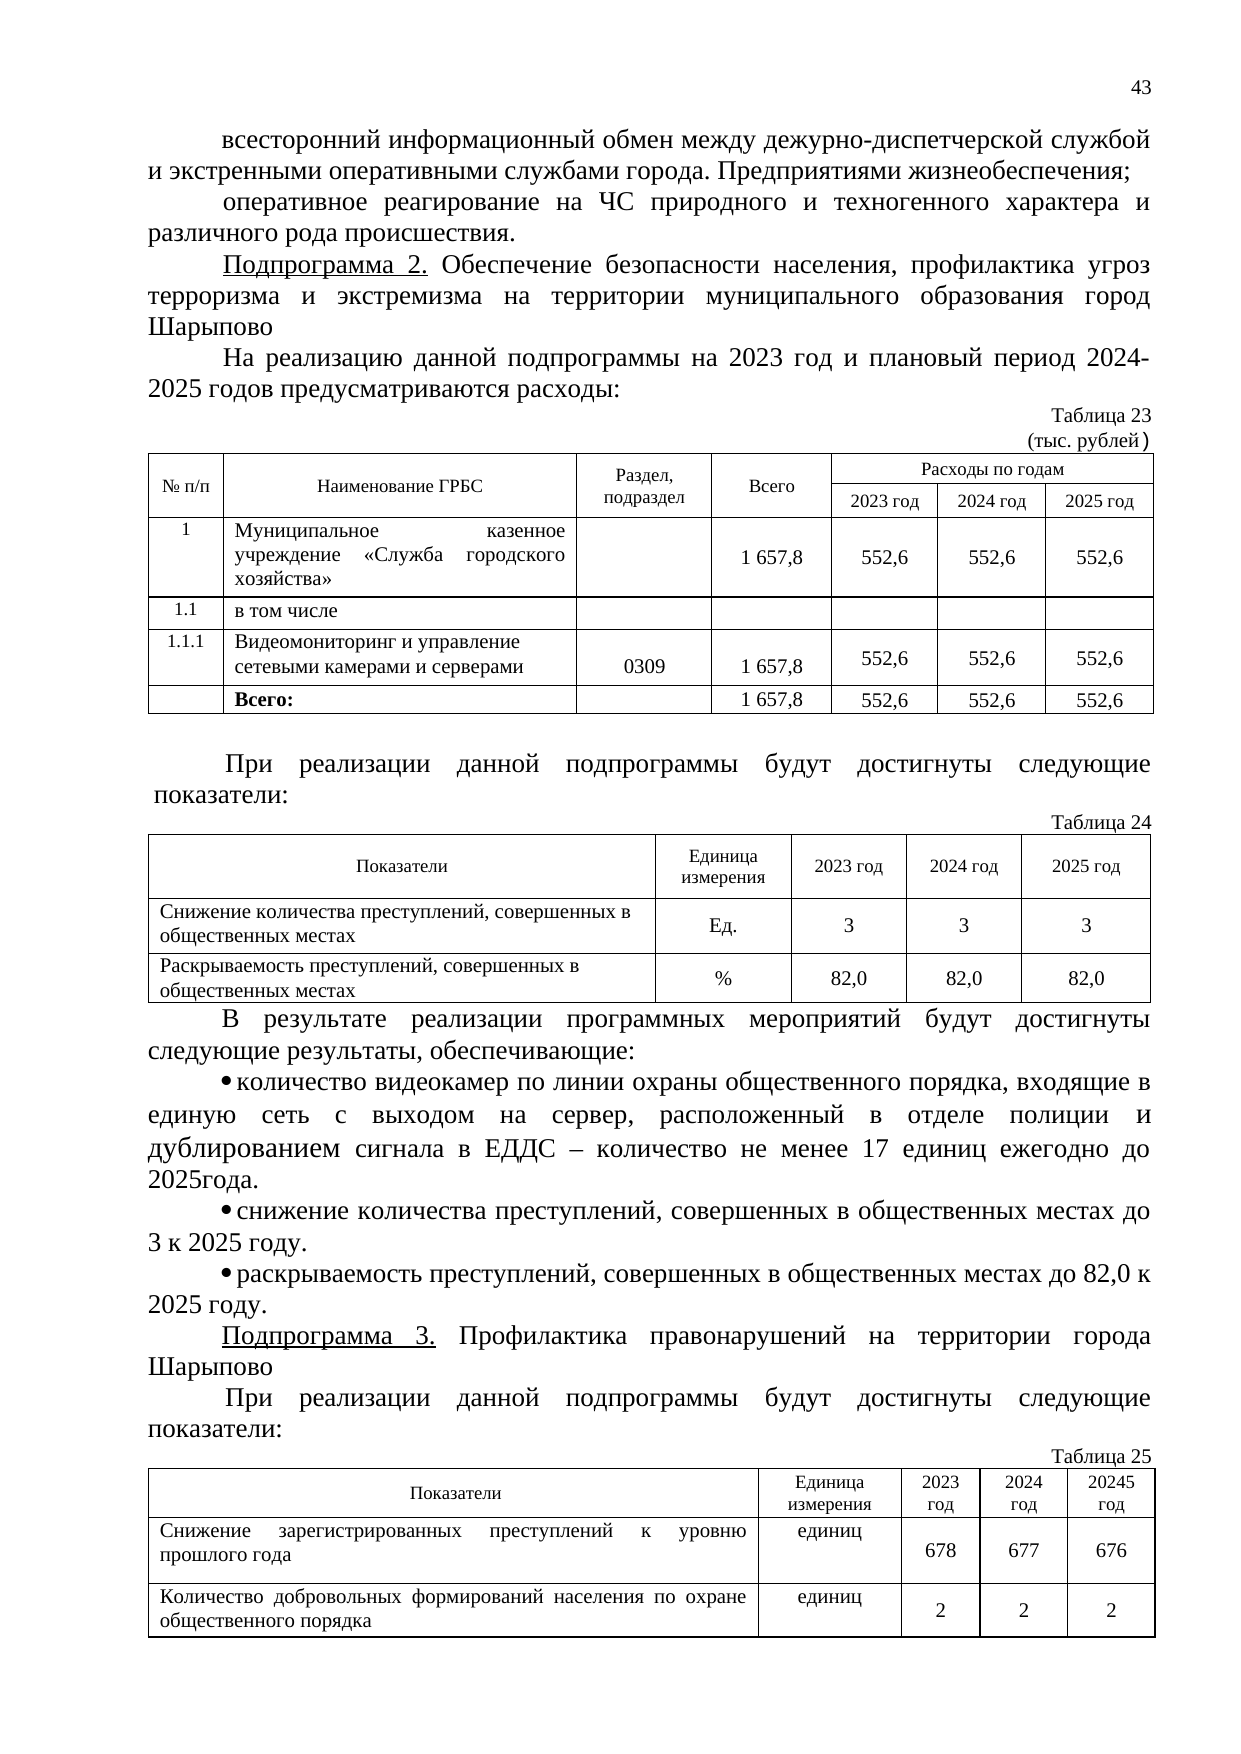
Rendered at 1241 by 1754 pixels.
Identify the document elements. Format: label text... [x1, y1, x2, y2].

table_header Единица измерения [656, 835, 791, 898]
table_cell 552,6 [1046, 686, 1153, 713]
table_cell 552,6 [832, 686, 937, 713]
table_header Всего [712, 454, 831, 517]
table_header Расходы по годам [832, 454, 1153, 483]
table_cell единиц [759, 1584, 901, 1636]
text Таблица 24 [148, 810, 1152, 834]
table_header Раздел, подраздел [577, 454, 711, 517]
table_cell 2 [981, 1584, 1067, 1636]
list раскрываемость преступлений, совершенных в общественных местах до 82,0 к 2025 году. [148, 1257, 1152, 1319]
text (тыс. рублей) [148, 427, 1152, 453]
table_cell 1.1.1 [149, 630, 223, 685]
text Таблица 23 [148, 403, 1152, 427]
table_cell [832, 598, 937, 628]
table_header 20245 год [1068, 1469, 1154, 1517]
table_cell Снижение количества преступлений, совершенных в общественных местах [149, 899, 655, 952]
text Подпрограмма 3. Профилактика правонарушений на территории города Шарыпово [148, 1319, 1152, 1381]
table_cell [577, 598, 711, 628]
table_cell 552,6 [832, 518, 937, 596]
table_header Показатели [149, 1469, 758, 1517]
table_cell в том числе [224, 598, 576, 628]
table_cell 552,6 [1046, 630, 1153, 685]
table_cell Муниципальное казенное учреждение «Служба городского хозяйства» [224, 518, 576, 596]
table_cell 2025 год [1046, 484, 1153, 517]
table_cell Ед. [656, 899, 791, 952]
table_header 2025 год [1022, 835, 1150, 898]
table_cell Раскрываемость преступлений, совершенных в общественных местах [149, 954, 655, 1002]
table_cell 2023 год [832, 484, 937, 517]
table_cell 2 [1068, 1584, 1154, 1636]
table_cell [149, 686, 223, 713]
table_cell [1046, 598, 1153, 628]
text При реализации данной подпрограммы будут достигнуты следующие показатели: [154, 747, 1152, 810]
table_header Наименование ГРБС [224, 454, 576, 517]
table_cell 82,0 [907, 954, 1021, 1002]
table_header Единица измерения [759, 1469, 901, 1517]
table_cell Видеомониторинг и управление сетевыми камерами и серверами [224, 630, 576, 685]
table_header 2024 год [907, 835, 1021, 898]
table_header 2023 год [792, 835, 906, 898]
table_header 2024 год [981, 1469, 1067, 1517]
table_cell 2 [902, 1584, 979, 1636]
table_cell 3 [792, 899, 906, 952]
text оперативное реагирование на ЧС природного и техногенного характера и различного рода происшествия. [148, 185, 1152, 248]
table_cell 82,0 [792, 954, 906, 1002]
text Подпрограмма 2. Обеспечение безопасности населения, профилактика угроз терроризма и экстремизма на территории муниципального образования город Шарыпово [148, 248, 1152, 341]
table_cell 1.1 [149, 598, 223, 628]
table_cell 1 657,8 [712, 630, 831, 685]
text В результате реализации программных мероприятий будут достигнуты следующие результаты, обеспечивающие: [148, 1003, 1152, 1065]
table_cell 1 657,8 [712, 518, 831, 596]
table_cell 552,6 [1046, 518, 1153, 596]
table_cell Снижение зарегистрированных преступлений к уровню прошлого года [149, 1518, 758, 1583]
text всесторонний информационный обмен между дежурно-диспетчерской службой и экстренными оперативными службами города. Предприятиями жизнеобеспечения; [148, 123, 1152, 185]
list снижение количества преступлений, совершенных в общественных местах до 3 к 2025 году. [148, 1194, 1152, 1257]
table_cell 1 657,8 [712, 686, 831, 713]
table_cell [577, 518, 711, 596]
table_cell 552,6 [832, 630, 937, 685]
list количество видеокамер по линии охраны общественного порядка, входящие в единую сеть с выходом на сервер, расположенный в отделе полиции и дублированием сигнала в ЕДДС – количество не менее 17 единиц ежегодно до 2025года. [148, 1065, 1152, 1194]
table_cell 676 [1068, 1518, 1154, 1583]
table_cell Всего: [224, 686, 576, 713]
table_cell Количество добровольных формирований населения по охране общественного порядка [149, 1584, 758, 1636]
table_cell 552,6 [938, 518, 1045, 596]
text Таблица 25 [148, 1444, 1152, 1468]
table_cell 552,6 [938, 686, 1045, 713]
table_cell % [656, 954, 791, 1002]
table_cell 0309 [577, 630, 711, 685]
table_cell [938, 598, 1045, 628]
table_cell 82,0 [1022, 954, 1150, 1002]
table_cell 3 [1022, 899, 1150, 952]
table_header № п/п [149, 454, 223, 517]
table_header 2023 год [902, 1469, 979, 1517]
table_cell 678 [902, 1518, 979, 1583]
table_cell 2024 год [938, 484, 1045, 517]
table_cell 3 [907, 899, 1021, 952]
table_cell [712, 598, 831, 628]
table_cell 1 [149, 518, 223, 596]
table_cell единиц [759, 1518, 901, 1583]
table_header Показатели [149, 835, 655, 898]
table_cell 677 [981, 1518, 1067, 1583]
text На реализацию данной подпрограммы на 2023 год и плановый период 2024-2025 годов предусматриваются расходы: [148, 341, 1152, 403]
table_cell 552,6 [938, 630, 1045, 685]
text При реализации данной подпрограммы будут достигнуты следующие показатели: [148, 1381, 1152, 1444]
table_cell [577, 686, 711, 713]
